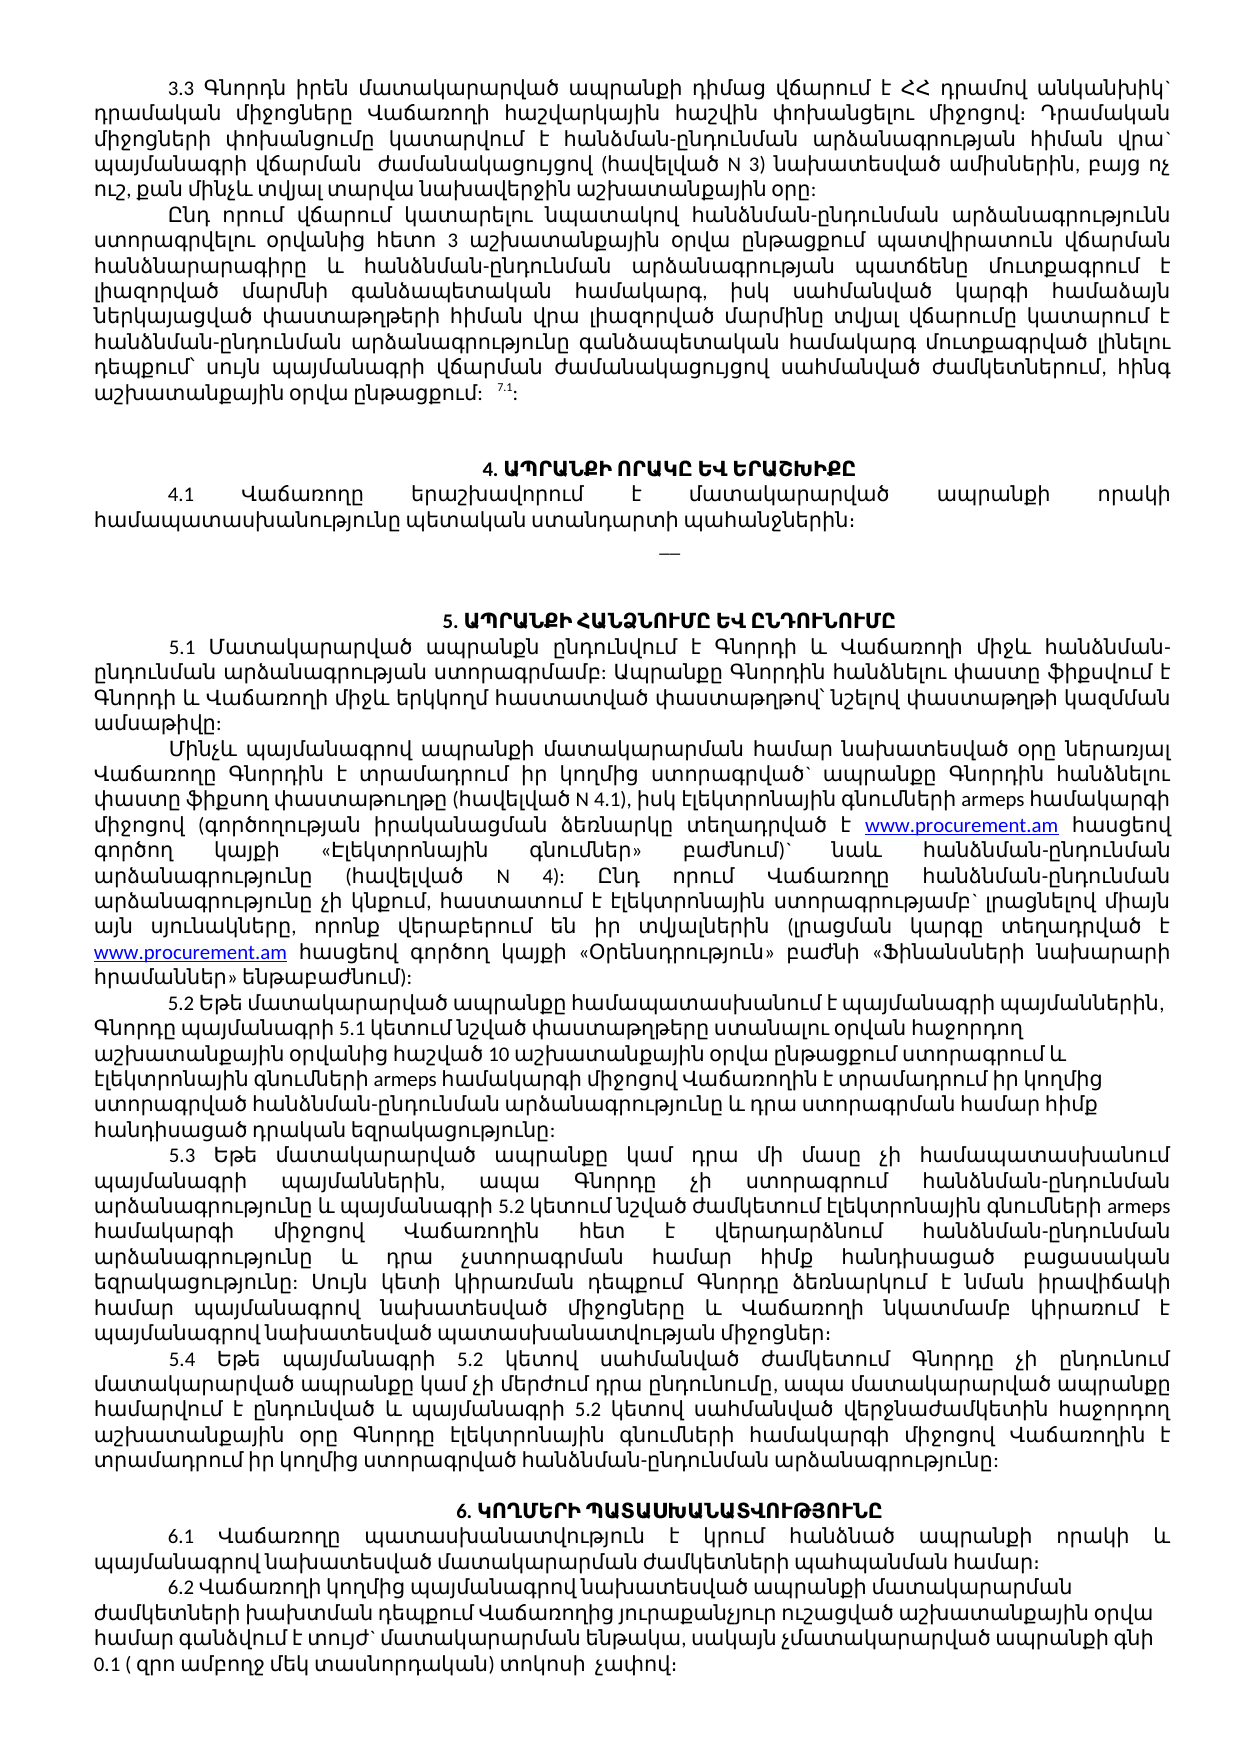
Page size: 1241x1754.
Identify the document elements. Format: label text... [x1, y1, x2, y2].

text 3.3 Գնորդն իրեն մատակարարված ապրանքի դիմաց վճարում է ՀՀ դրամով անկանխիկ` դրամական միջոցները Վաճառողի հաշվարկային հաշվին փոխանցելու միջոցով։ Դրամական միջոցների փոխանցումը կատարվում է հանձման-ընդունման արձանագրության հիման վրա` պայմանագրի վճարման ժամանակացույցով (հավելված N 3) նախատեսված ամիսներին, բայց ոչ ուշ, քան մինչև տվյալ տարվա նախավերջին աշխատանքային օրը: [94, 75, 1171, 202]
text 5. ԱՊՐԱՆՔԻ ՀԱՆՁՆՈՒՄԸ ԵՎ ԸՆԴՈՒՆՈՒՄԸ [94, 609, 1171, 634]
text Մինչև պայմանագրով ապրանքի մատակարարման համար նախատեսված օրը ներառյալ Վաճառողը Գնորդին է տրամադրում իր կողմից ստորագրված` ապրանքը Գնորդին հանձնելու փաստը ֆիքսող փաստաթուղթը (հավելված N 4.1), իսկ էլեկտրոնային գնումների armeps համակարգի միջոցով (գործողության իրականացման ձեռնարկը տեղադրված է www.procurement.am հասցեով գործող կայքի «Էլեկտրոնային գնումներ» բաժնում)` նաև հանձնման-ընդունման արձանագրությունը (հավելված N 4): Ընդ որում Վաճառողը հանձնման-ընդունման արձանագրությունը չի կնքում, հաստատում է էլեկտրոնային ստորագրությամբ` լրացնելով միայն այն սյունակները, որոնք վերաբերում են իր տվյալներին (լրացման կարգը տեղադրված է www.procurement.am հասցեով գործող կայքի «Օրենսդրություն» բաժնի «Ֆինանսների նախարարի հրամաններ» ենթաբաժնում): [94, 736, 1171, 990]
text 6.2 Վաճառողի կողմից պայմանագրով նախատեսված ապրանքի մատակարարման ժամկետների խախտման դեպքում Վաճառողից յուրաքանչյուր ուշացված աշխատանքային օրվա համար գանձվում է տույժ` մատակարարման ենթակա, սակայն չմատակարարված ապրանքի գնի 0.1 ( զրո ամբողջ մեկ տասնորդական) տոկոսի չափով։ [94, 1574, 1171, 1676]
text 6. ԿՈՂՄԵՐԻ ՊԱՏԱՍԽԱՆԱՏՎՈՒԹՅՈՒՆԸ [94, 1498, 1171, 1524]
text 4. ԱՊՐԱՆՔԻ ՈՐԱԿԸ ԵՎ ԵՐԱՇԽԻՔԸ [94, 456, 1171, 482]
text 6.1 Վաճառողը պատասխանատվություն է կրում հանձնած ապրանքի որակի և պայմանագրով նախատեսված մատակարարման ժամկետների պահպանման համար։ [94, 1524, 1171, 1574]
text 5.2 Եթե մատակարարված ապրանքը համապատասխանում է պայմանագրի պայմաններին, Գնորդը պայմանագրի 5.1 կետում նշված փաստաթղթերը ստանալու օրվան հաջորդող աշխատանքային օրվանից հաշված 10 աշխատանքային օրվա ընթացքում ստորագրում և էլեկտրոնային գնումների armeps համակարգի միջոցով Վաճառողին է տրամադրում իր կողմից ստորագրված հանձնման-ընդունման արձանագրությունը և դրա ստորագրման համար հիմք հանդիսացած դրական եզրակացությունը: [94, 990, 1171, 1142]
text 5.3 Եթե մատակարարված ապրանքը կամ դրա մի մասը չի համապատասխանում պայմանագրի պայմաններին, ապա Գնորդը չի ստորագրում հանձնման-ընդունման արձանագրությունը և պայմանագրի 5.2 կետում նշված ժամկետում էլեկտրոնային գնումների armeps համակարգի միջոցով Վաճառողին հետ է վերադարձնում հանձնման-ընդունման արձանագրությունը և դրա չստորագրման համար հիմք հանդիսացած բացասական եզրակացությունը: Սույն կետի կիրառման դեպքում Գնորդը ձեռնարկում է նման իրավիճակի համար պայմանագրով նախատեսված միջոցները և Վաճառողի նկատմամբ կիրառում է պայմանագրով նախատեսված պատասխանատվության միջոցներ։ [94, 1142, 1171, 1346]
text 5.1 Մատակարարված ապրանքն ընդունվում է Գնորդի և Վաճառողի միջև հանձնման-ընդունման արձանագրության ստորագրմամբ: Ապրանքը Գնորդին հանձնելու փաստը ֆիքսվում է Գնորդի և Վաճառողի միջև երկկողմ հաստատված փաստաթղթով՝ նշելով փաստաթղթի կազմման ամսաթիվը: [94, 634, 1171, 736]
text __ [94, 532, 1171, 558]
text 5.4 Եթե պայմանագրի 5.2 կետով սահմանված ժամկետում Գնորդը չի ընդունում մատակարարված ապրանքը կամ չի մերժում դրա ընդունումը, ապա մատակարարված ապրանքը համարվում է ընդունված և պայմանագրի 5.2 կետով սահմանված վերջնաժամկետին հաջորդող աշխատանքային օրը Գնորդը էլեկտրոնային գնումների համակարգի միջոցով Վաճառողին է տրամադրում իր կողմից ստորագրված հանձնման-ընդունման արձանագրությունը: [94, 1346, 1171, 1473]
text 4.1 Վաճառողը երաշխավորում է մատակարարված ապրանքի որակի համապատասխանությունը պետական ստանդարտի պահանջներին։ [94, 482, 1171, 532]
